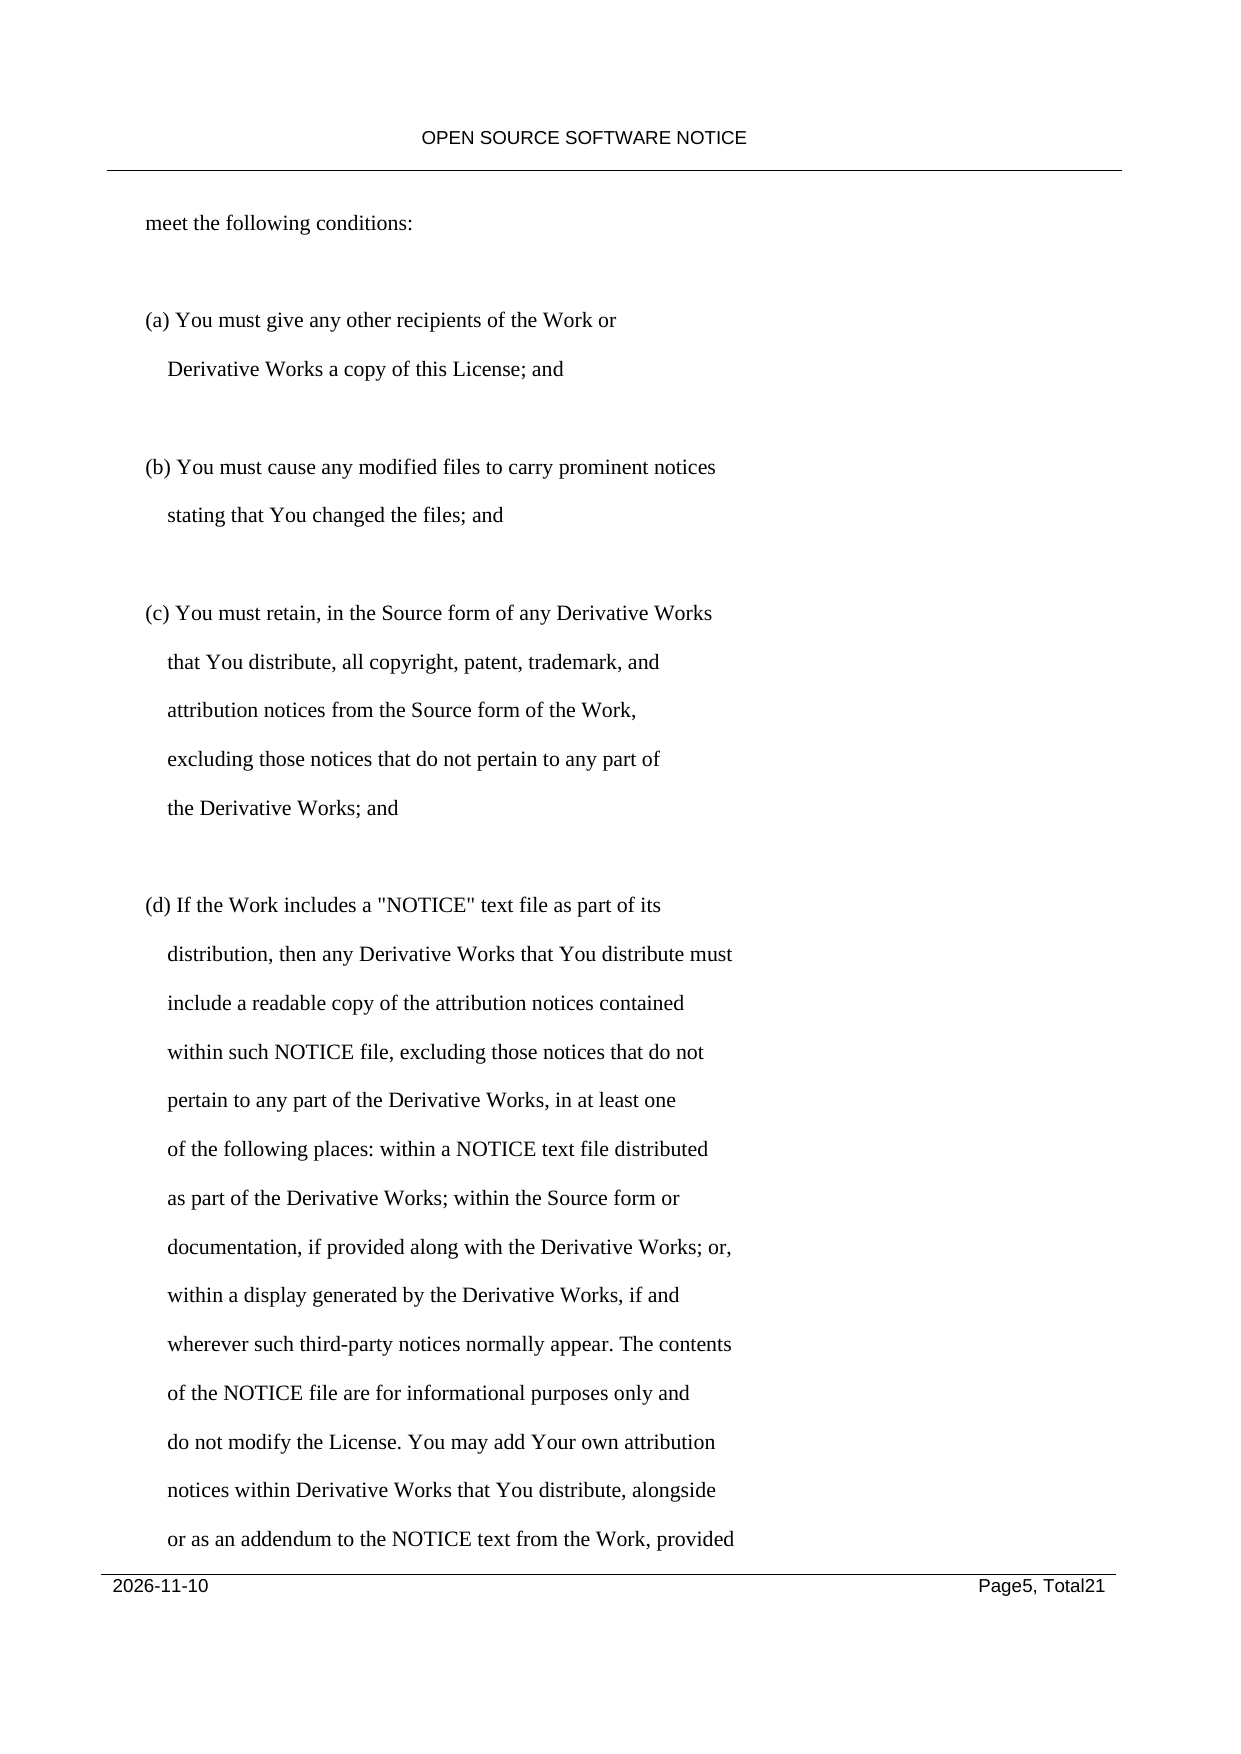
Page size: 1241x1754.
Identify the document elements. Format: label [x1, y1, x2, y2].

text [112, 206, 1128, 1555]
